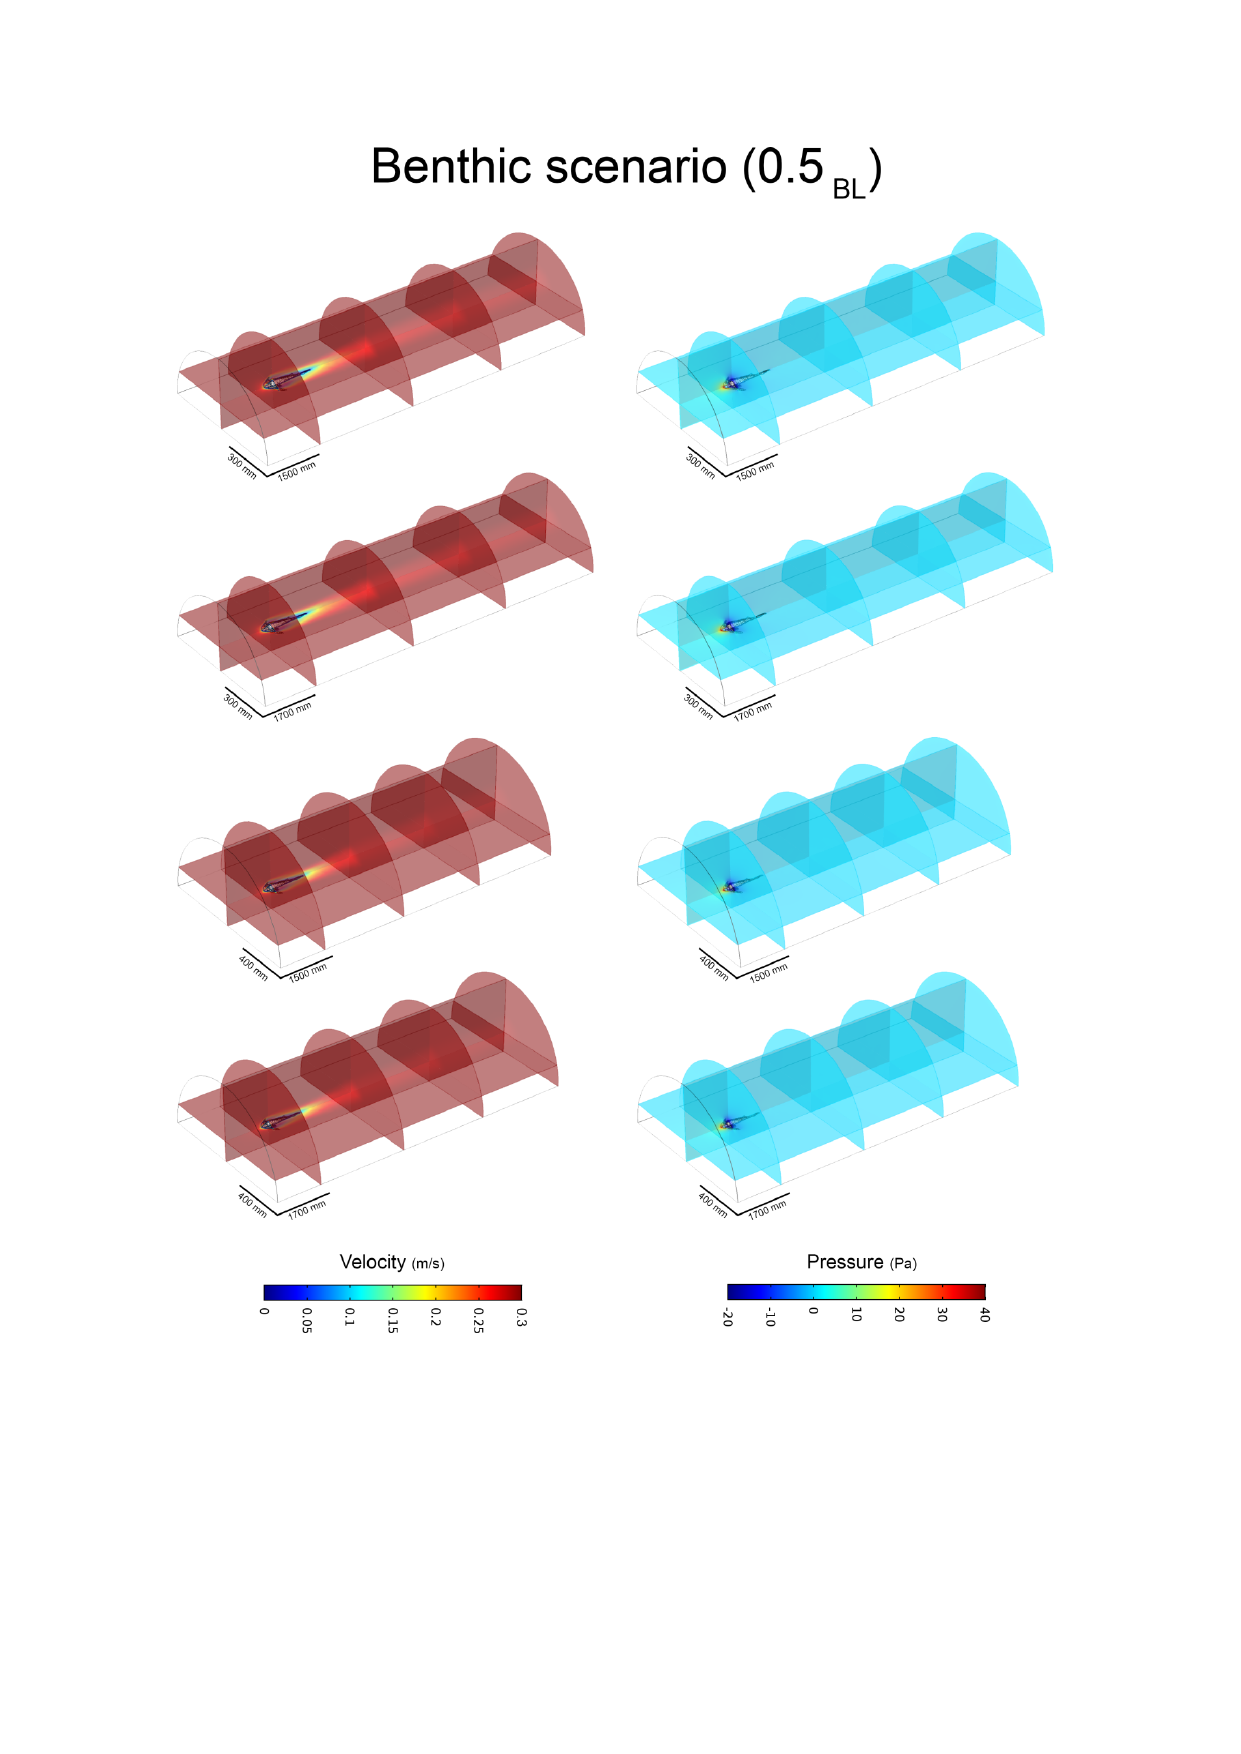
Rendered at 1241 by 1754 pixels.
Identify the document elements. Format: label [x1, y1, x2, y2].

picture [177, 147, 1063, 1333]
